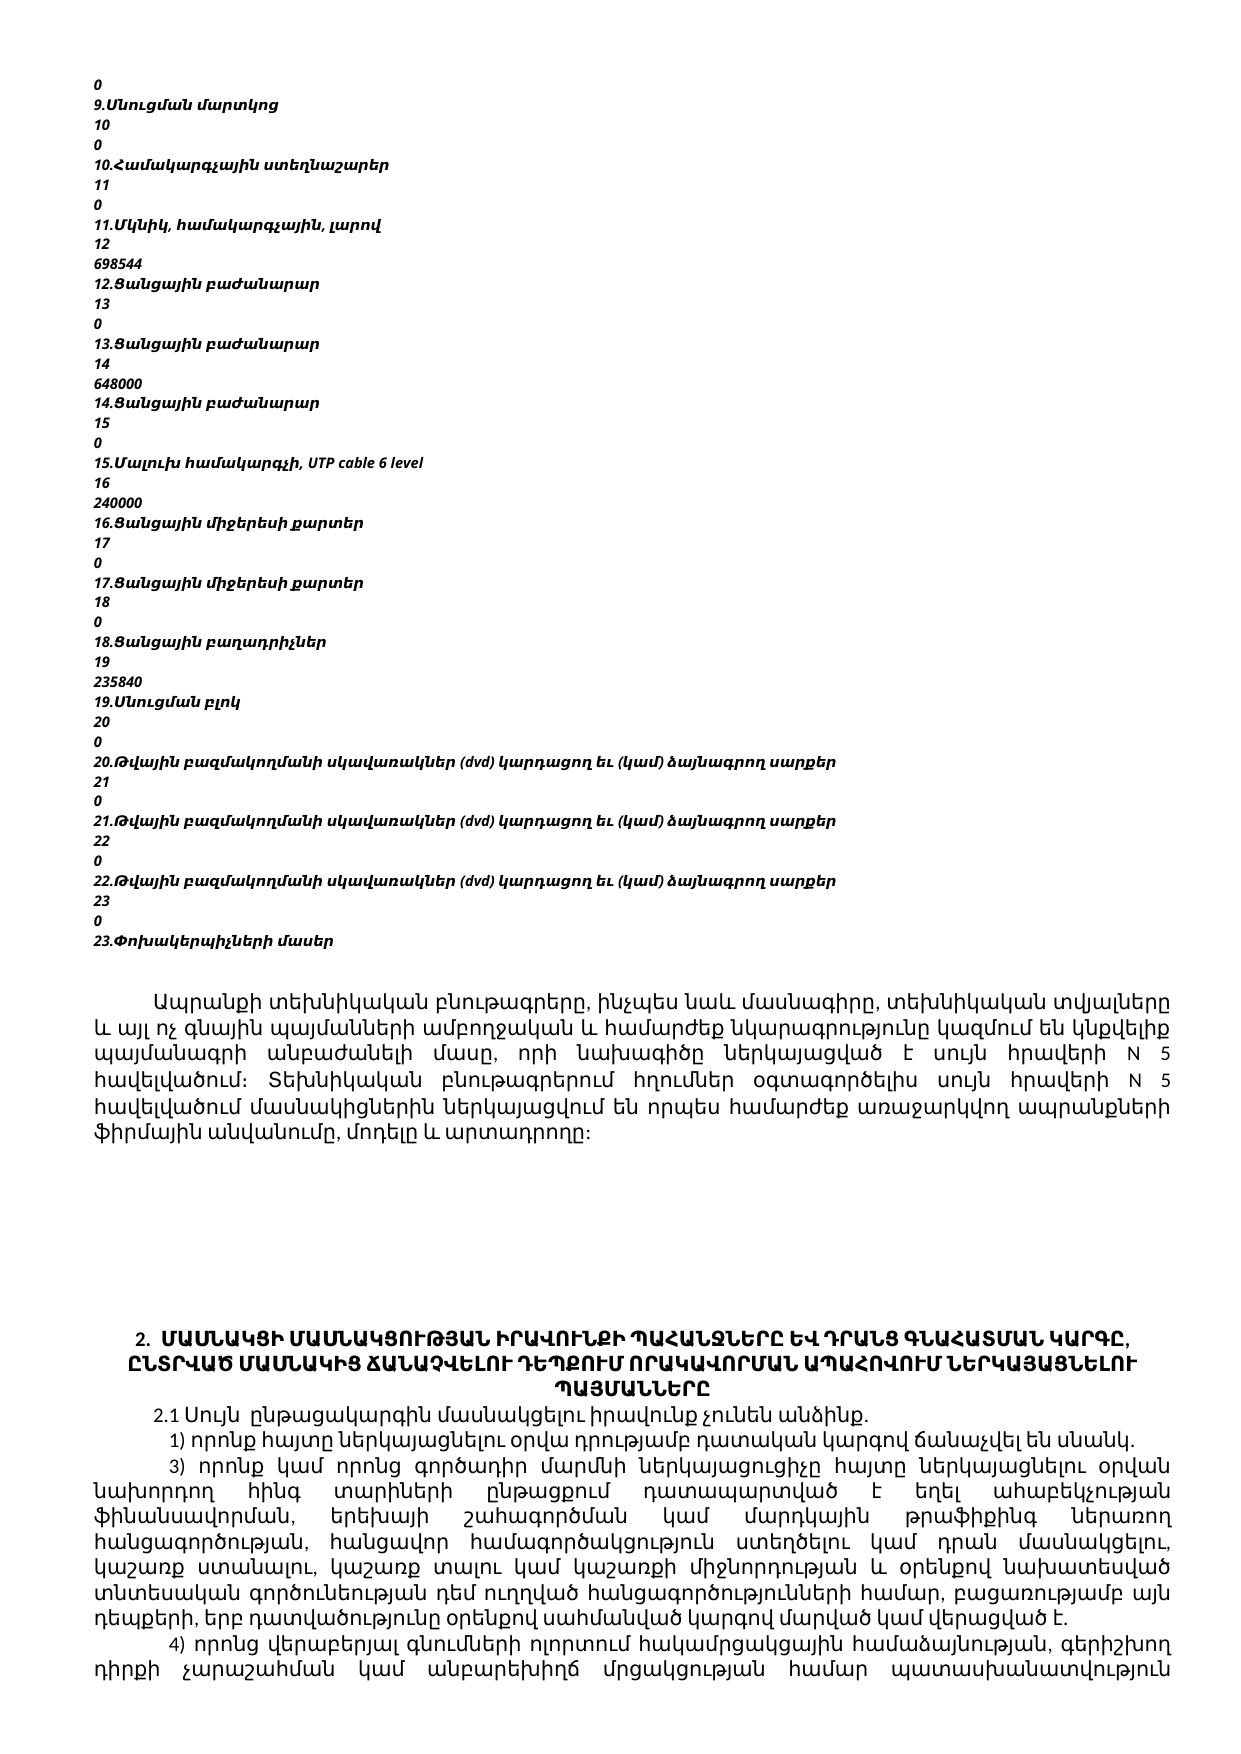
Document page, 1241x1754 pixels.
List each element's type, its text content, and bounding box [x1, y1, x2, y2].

text Ապրանքի տեխնիկական բնութագրերը, ինչպես նաև մասնագիրը, տեխնիկական տվյալները և այլ ոչ գնային պայմանների ամբողջական և համարժեք նկարագրությունը կազմում են կնքվելիք պայմանագրի անբաժանելի մասը, որի նախագիծը ներկայացված է սույն հրավերի N 5 հավելվածում։ Տեխնիկական բնութագրերում հղումներ օգտագործելիս սույն հրավերի N 5 հավելվածում մասնակիցներին ներկայացվում են որպես համարժեք առաջարկվող ապրանքների ֆիրմային անվանումը, մոդելը և արտադրողը: [94, 989, 1171, 1145]
text 2. ՄԱՍՆԱԿՑԻ ՄԱՍՆԱԿՑՈՒԹՅԱՆ ԻՐԱՎՈՒՆՔԻ ՊԱՀԱՆՋՆԵՐԸ ԵՎ ԴՐԱՆՑ ԳՆԱՀԱՏՄԱՆ ԿԱՐԳԸ, ԸՆՏՐՎԱԾ ՄԱՍՆԱԿԻՑ ՃԱՆԱՉՎԵԼՈՒ ԴԵՊՔՈՒՄ ՈՐԱԿԱՎՈՐՄԱՆ ԱՊԱՀՈՎՈՒՄ ՆԵՐԿԱՅԱՑՆԵԼՈՒ ՊԱՅՄԱՆՆԵՐԸ [94, 1326, 1171, 1402]
text 3) որոնք կամ որոնց գործադիր մարմնի ներկայացուցիչը հայտը ներկայացնելու օրվան նախորդող հինգ տարիների ընթացքում դատապարտված է եղել ահաբեկչության ֆինանսավորման, երեխայի շահագործման կամ մարդկային թրաֆիքինգ ներառող հանցագործության, հանցավոր համագործակցություն ստեղծելու կամ դրան մասնակցելու, կաշառք ստանալու, կաշառք տալու կամ կաշառքի միջնորդության և օրենքով նախատեսված տնտեսական գործունեության դեմ ուղղված հանցագործությունների համար, բացառությամբ այն դեպքերի, երբ դատվածությունը օրենքով սահմանված կարգով մարված կամ վերացված է. [94, 1453, 1171, 1631]
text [94, 1631, 1171, 1682]
text 1) որոնք հայտը ներկայացնելու օրվա դրությամբ դատական կարգով ճանաչվել են սնանկ. [94, 1427, 1171, 1453]
text 2.1 Սույն ընթացակարգին մասնակցելու իրավունք չունեն անձինք. [94, 1402, 1171, 1427]
